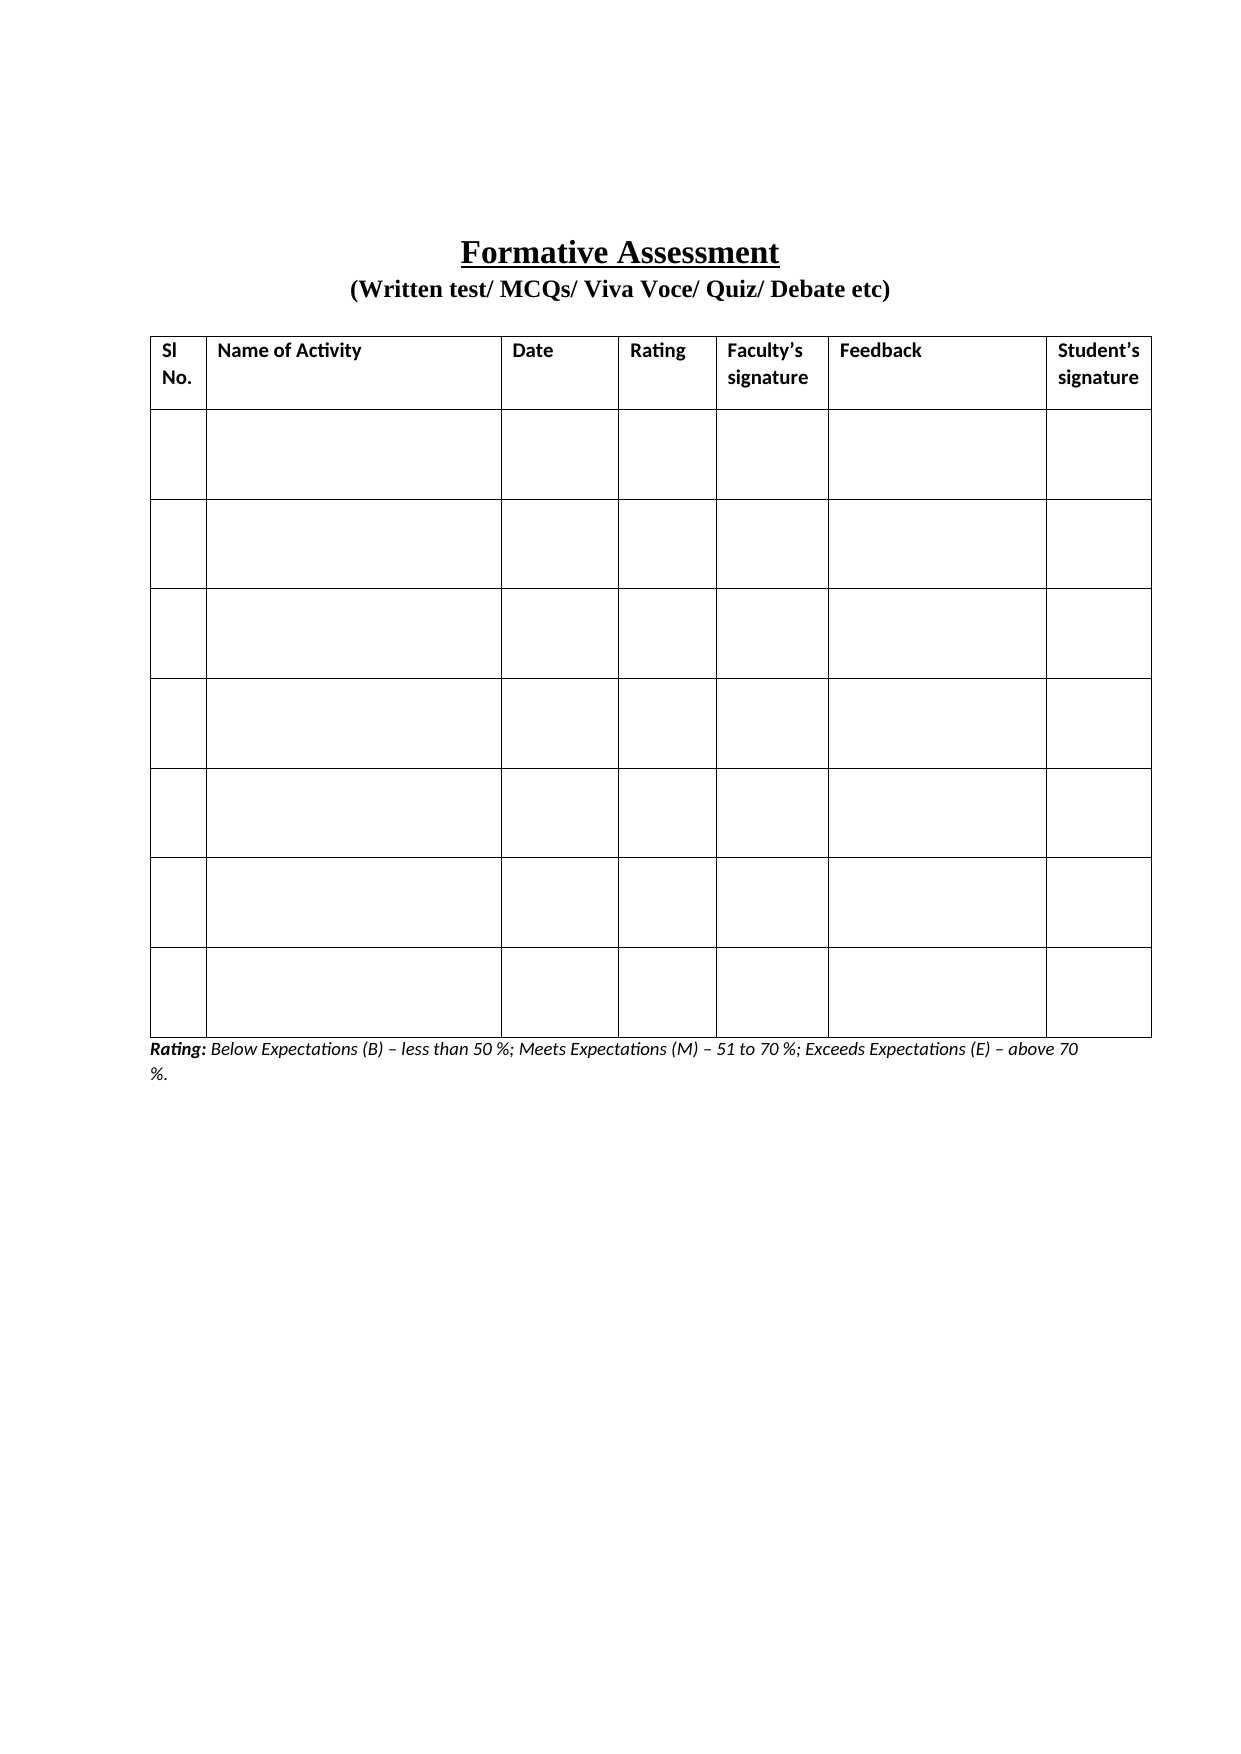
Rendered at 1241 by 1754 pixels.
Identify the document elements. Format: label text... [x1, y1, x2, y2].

table_cell [207, 769, 501, 857]
table_cell [829, 679, 1046, 767]
table_cell [717, 769, 828, 857]
table_header Student’s signature [1047, 337, 1151, 409]
table_cell [151, 679, 206, 767]
table_cell [207, 679, 501, 767]
table_cell [207, 410, 501, 498]
table_cell [1047, 948, 1151, 1037]
table_cell [619, 679, 716, 767]
table_cell [151, 858, 206, 947]
table_cell [619, 769, 716, 857]
table_cell [207, 948, 501, 1037]
table_cell [502, 500, 618, 588]
table_cell [619, 589, 716, 678]
table_header Name of Activity [207, 337, 501, 409]
table_cell [151, 589, 206, 678]
table_cell [717, 589, 828, 678]
table_cell [1047, 589, 1151, 678]
table_cell [1047, 858, 1151, 947]
table_cell [619, 500, 716, 588]
table_cell [619, 948, 716, 1037]
table_cell [1047, 500, 1151, 588]
table_cell [502, 679, 618, 767]
table_cell [502, 410, 618, 498]
table_header Date [502, 337, 618, 409]
text Formative Assessment [150, 233, 1090, 271]
table_cell [1047, 769, 1151, 857]
table_cell [717, 679, 828, 767]
table_header Sl No. [151, 337, 206, 409]
table_header Rating [619, 337, 716, 409]
table_cell [829, 858, 1046, 947]
table_cell [207, 858, 501, 947]
table_cell [829, 589, 1046, 678]
table_cell [717, 858, 828, 947]
table_cell [829, 769, 1046, 857]
table_cell [717, 410, 828, 498]
table_cell [207, 589, 501, 678]
table_cell [619, 858, 716, 947]
table_cell [151, 410, 206, 498]
table_cell [1047, 410, 1151, 498]
table_cell [717, 500, 828, 588]
table_cell [1047, 679, 1151, 767]
table_cell [502, 589, 618, 678]
table_cell [829, 410, 1046, 498]
text (Written test/ MCQs/ Viva Voce/ Quiz/ Debate etc) [150, 274, 1090, 303]
table_cell [151, 948, 206, 1037]
table_header Faculty’s signature [717, 337, 828, 409]
table_header Feedback [829, 337, 1046, 409]
table_cell [717, 948, 828, 1037]
table_cell [829, 500, 1046, 588]
table_cell [502, 769, 618, 857]
table_cell [502, 948, 618, 1037]
table_cell [207, 500, 501, 588]
table_cell [151, 500, 206, 588]
table_cell [619, 410, 716, 498]
text Rating: Below Expectations (B) – less than 50 %; Meets Expectations (M) – 51 to 70 %; Exceeds Expectations (E) – above 70 %. [150, 1038, 1090, 1085]
table_cell [829, 948, 1046, 1037]
table_cell [502, 858, 618, 947]
table_cell [151, 769, 206, 857]
